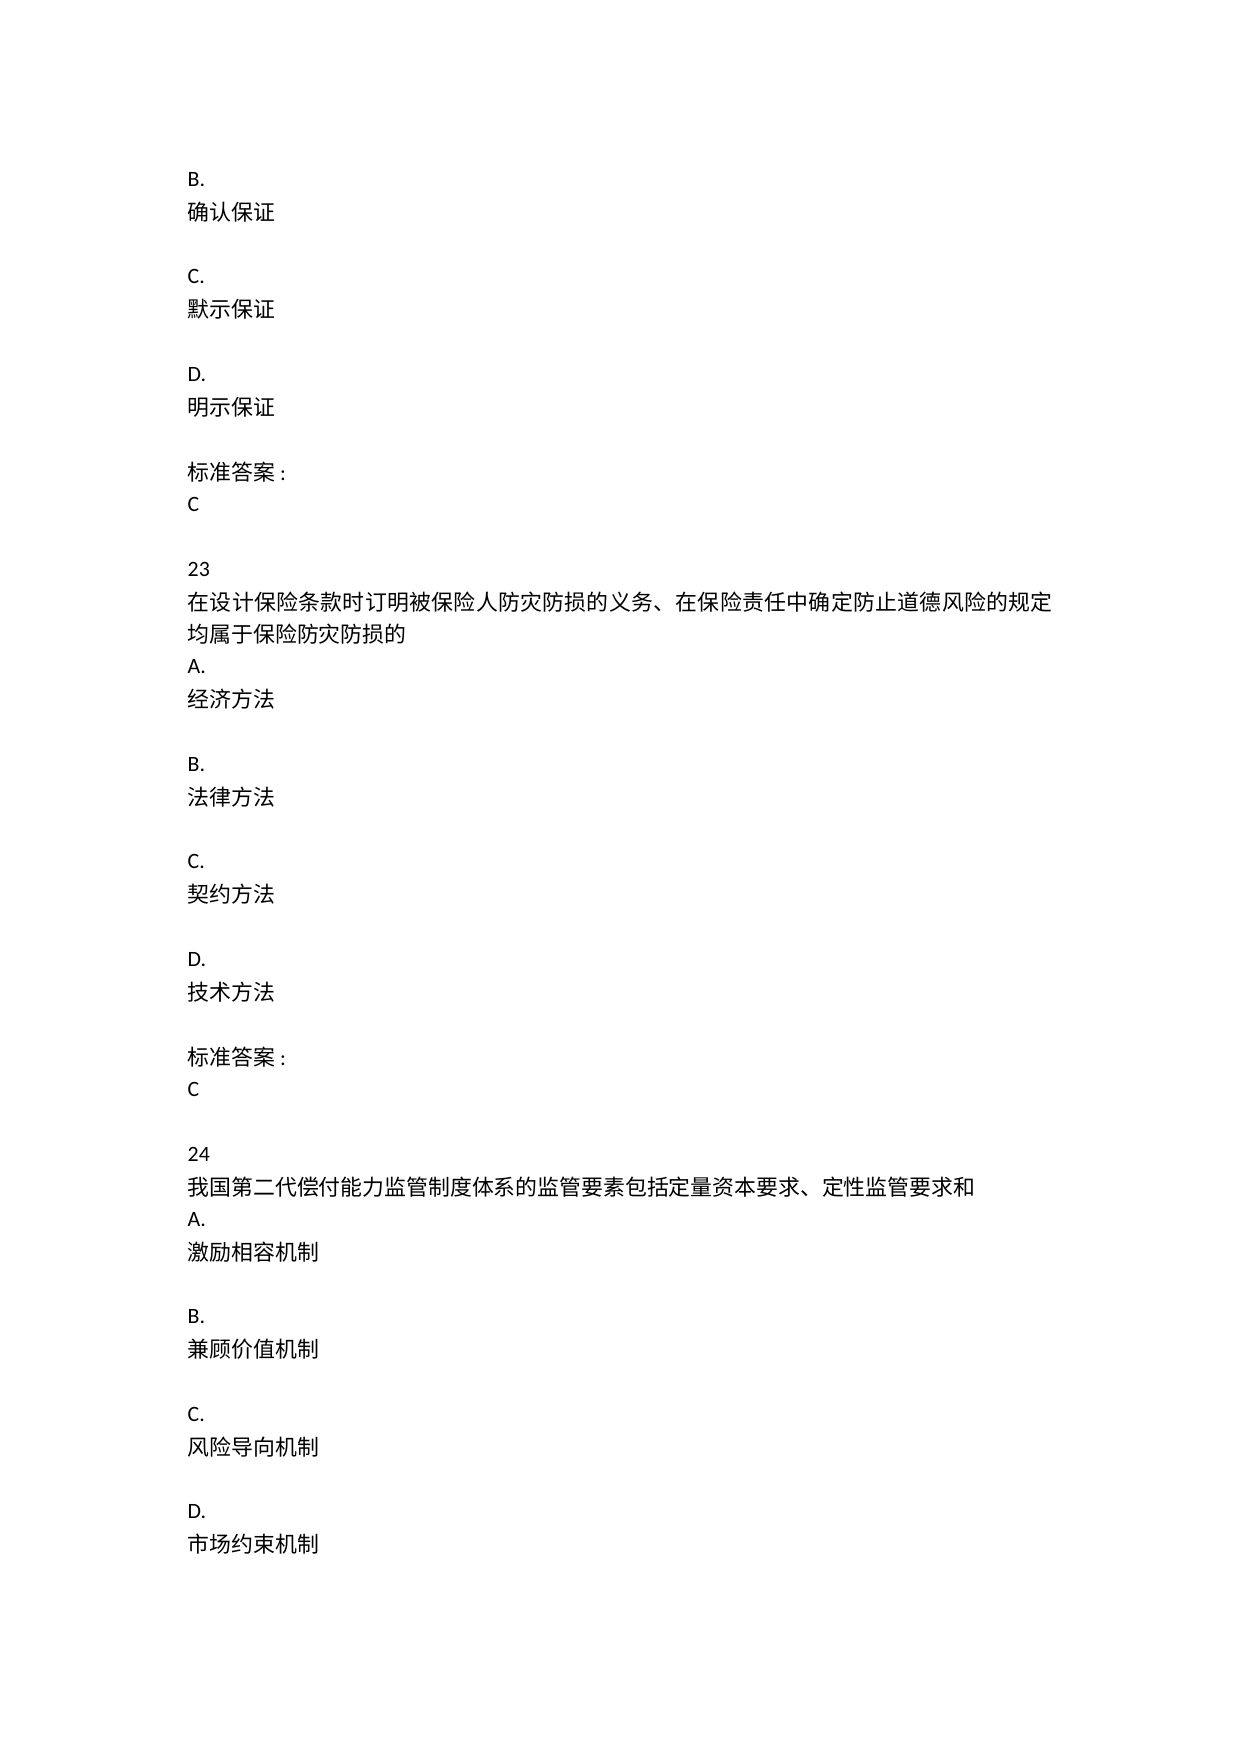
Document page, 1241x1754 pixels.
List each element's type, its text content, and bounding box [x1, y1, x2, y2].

text 23 [187, 552, 1053, 584]
text 兼顾价值机制 [187, 1332, 1053, 1364]
text D. [187, 1494, 1053, 1527]
text C [187, 487, 1053, 519]
text B. [187, 1299, 1053, 1332]
text C. [187, 1397, 1053, 1429]
text 激励相容机制 [187, 1234, 1053, 1267]
text 风险导向机制 [187, 1429, 1053, 1462]
text 24 [187, 1137, 1053, 1169]
text 市场约束机制 [187, 1527, 1053, 1559]
text 契约方法 [187, 877, 1053, 909]
text 确认保证 [187, 194, 1053, 227]
text D. [187, 357, 1053, 389]
text 法律方法 [187, 779, 1053, 812]
text 我国第二代偿付能力监管制度体系的监管要素包括定量资本要求、定性监管要求和 [187, 1169, 1053, 1202]
text C. [187, 259, 1053, 292]
text 在设计保险条款时订明被保险人防灾防损的义务、在保险责任中确定防止道德风险的规定，均属于保险防灾防损的 [187, 584, 1053, 649]
text C [187, 1072, 1053, 1104]
text A. [187, 649, 1053, 682]
text 明示保证 [187, 389, 1053, 422]
text C. [187, 844, 1053, 877]
text 经济方法 [187, 682, 1053, 714]
text D. [187, 942, 1053, 974]
text 标准答案 : [187, 1039, 1053, 1072]
text 标准答案 : [187, 454, 1053, 487]
text 默示保证 [187, 292, 1053, 324]
text A. [187, 1202, 1053, 1234]
text B. [187, 747, 1053, 779]
text B. [187, 162, 1053, 194]
text 技术方法 [187, 974, 1053, 1007]
